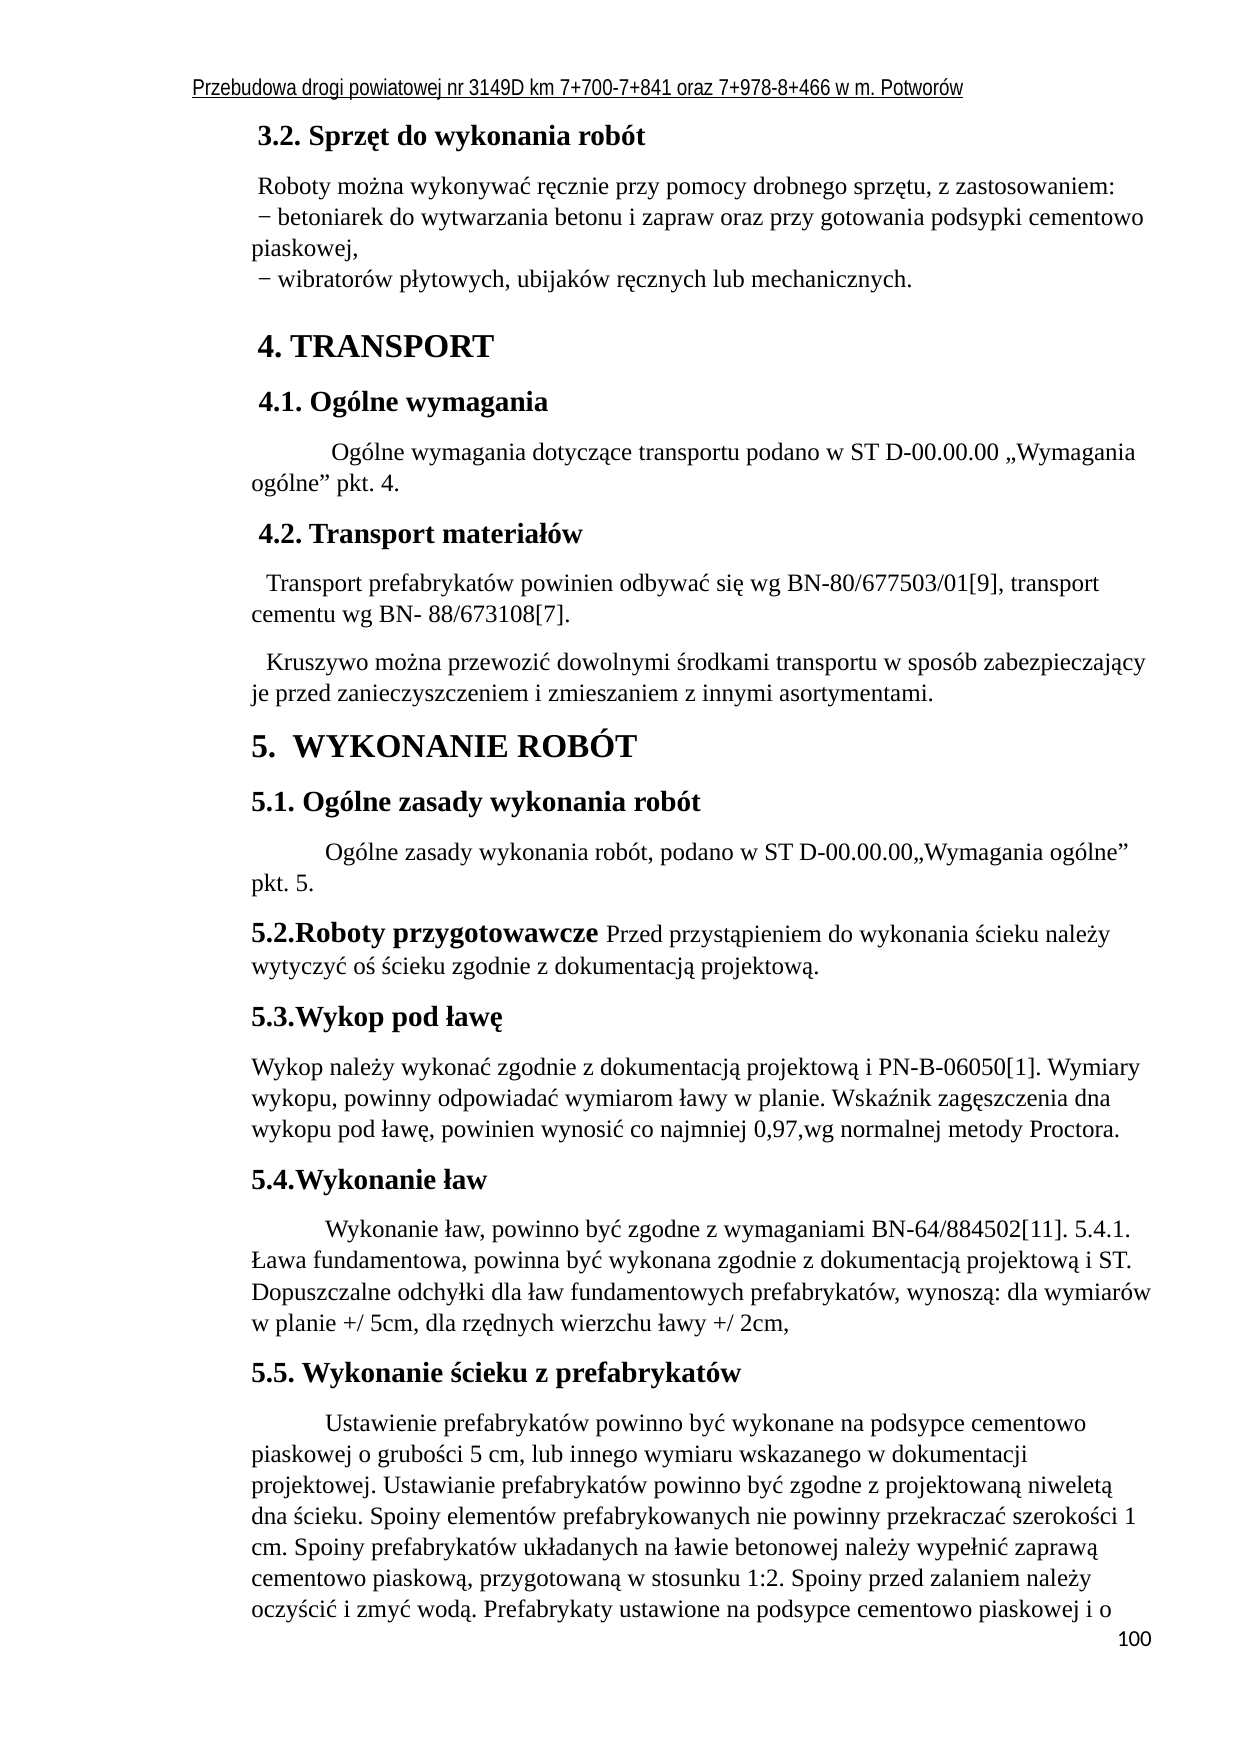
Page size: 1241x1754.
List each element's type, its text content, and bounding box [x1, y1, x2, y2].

text 5.5. Wykonanie ścieku z prefabrykatów [251, 1355, 1152, 1389]
text Transport prefabrykatów powinien odbywać się wg BN-80/677503/01[9], transport cementu wg BN- 88/673108[7]. [251, 568, 1152, 628]
text 5.4.Wykonanie ław [251, 1162, 1152, 1195]
text 3.2. Sprzęt do wykonania robót [251, 118, 1152, 152]
text Wykop należy wykonać zgodnie z dokumentacją projektową i PN-B-06050[1]. Wymiary wykopu, powinny odpowiadać wymiarom ławy w planie. Wskaźnik zagęszczenia dna wykopu pod ławę, powinien wynosić co najmniej 0,97,wg normalnej metody Proctora. [251, 1052, 1152, 1143]
text 4.2. Transport materiałów [251, 516, 1152, 549]
text Ogólne wymagania dotyczące transportu podano w ST D-00.00.00 „Wymagania ogólne” pkt. 4. [251, 437, 1152, 497]
text − betoniarek do wytwarzania betonu i zapraw oraz przy gotowania podsypki cementowo piaskowej, [251, 202, 1152, 262]
text Roboty można wykonywać ręcznie przy pomocy drobnego sprzętu, z zastosowaniem: [251, 171, 1152, 200]
text Kruszywo można przewozić dowolnymi środkami transportu w sposób zabezpieczający je przed zanieczyszczeniem i zmieszaniem z innymi asortymentami. [251, 647, 1152, 707]
text Wykonanie ław, powinno być zgodne z wymaganiami BN-64/884502[11]. 5.4.1. Ława fundamentowa, powinna być wykonana zgodnie z dokumentacją projektową i ST. Dopuszczalne odchyłki dla ław fundamentowych prefabrykatów, wynoszą: dla wymiarów w planie +/ 5cm, dla rzędnych wierzchu ławy +/ 2cm, [251, 1214, 1152, 1336]
text − wibratorów płytowych, ubijaków ręcznych lub mechanicznych. [251, 264, 1152, 293]
text 5.1. Ogólne zasady wykonania robót [251, 784, 1152, 818]
text 5.2.Roboty przygotowawcze Przed przystąpieniem do wykonania ścieku należy wytyczyć oś ścieku zgodnie z dokumentacją projektową. [251, 916, 1152, 980]
text Ogólne zasady wykonania robót, podano w ST D-00.00.00„Wymagania ogólne” pkt. 5. [251, 837, 1152, 897]
text 5. WYKONANIE ROBÓT [251, 726, 1152, 764]
text 4. TRANSPORT [251, 326, 1152, 364]
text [251, 1408, 1152, 1623]
text 4.1. Ogólne wymagania [251, 384, 1152, 418]
text 5.3.Wykop pod ławę [251, 999, 1152, 1033]
